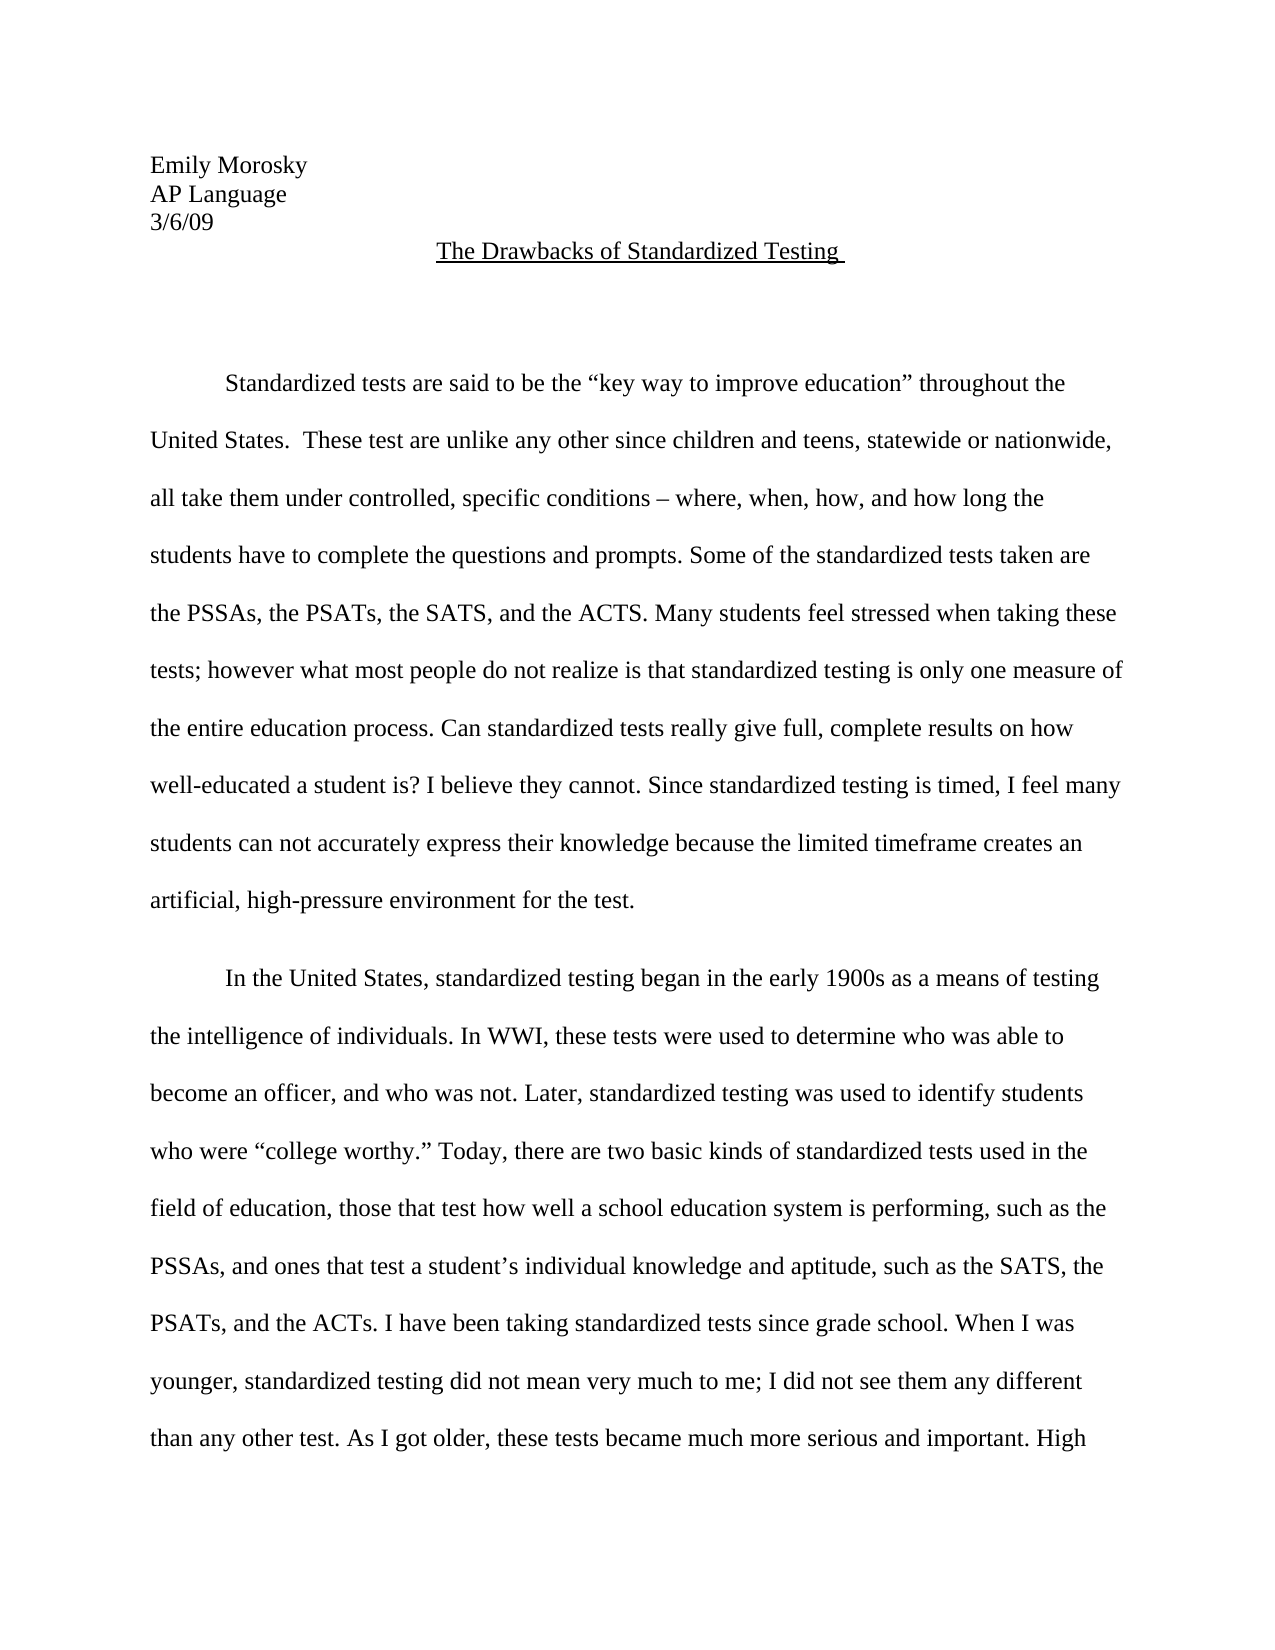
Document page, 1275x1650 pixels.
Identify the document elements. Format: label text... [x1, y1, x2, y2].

text 3/6/09 [150, 207, 1125, 236]
text The Drawbacks of Standardized Testing [150, 236, 1125, 265]
text Standardized tests are said to be the “key way to improve education” throughout the United States. These test are unlike any other since children and teens, statewide or nationwide, all take them under controlled, specific conditions – where, when, how, and how long the students have to complete the questions and prompts. Some of the standardized tests taken are the PSSAs, the PSATs, the SATS, and the ACTS. Many students feel stressed when taking these tests; however what most people do not realize is that standardized testing is only one measure of the entire education process. Can standardized tests really give full, complete results on how well-educated a student is? I believe they cannot. Since standardized testing is timed, I feel many students can not accurately express their knowledge because the limited timeframe creates an artificial, high-pressure environment for the test. [150, 368, 1125, 914]
text Emily Morosky [150, 150, 1125, 179]
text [150, 963, 1125, 1452]
text AP Language [150, 179, 1125, 207]
